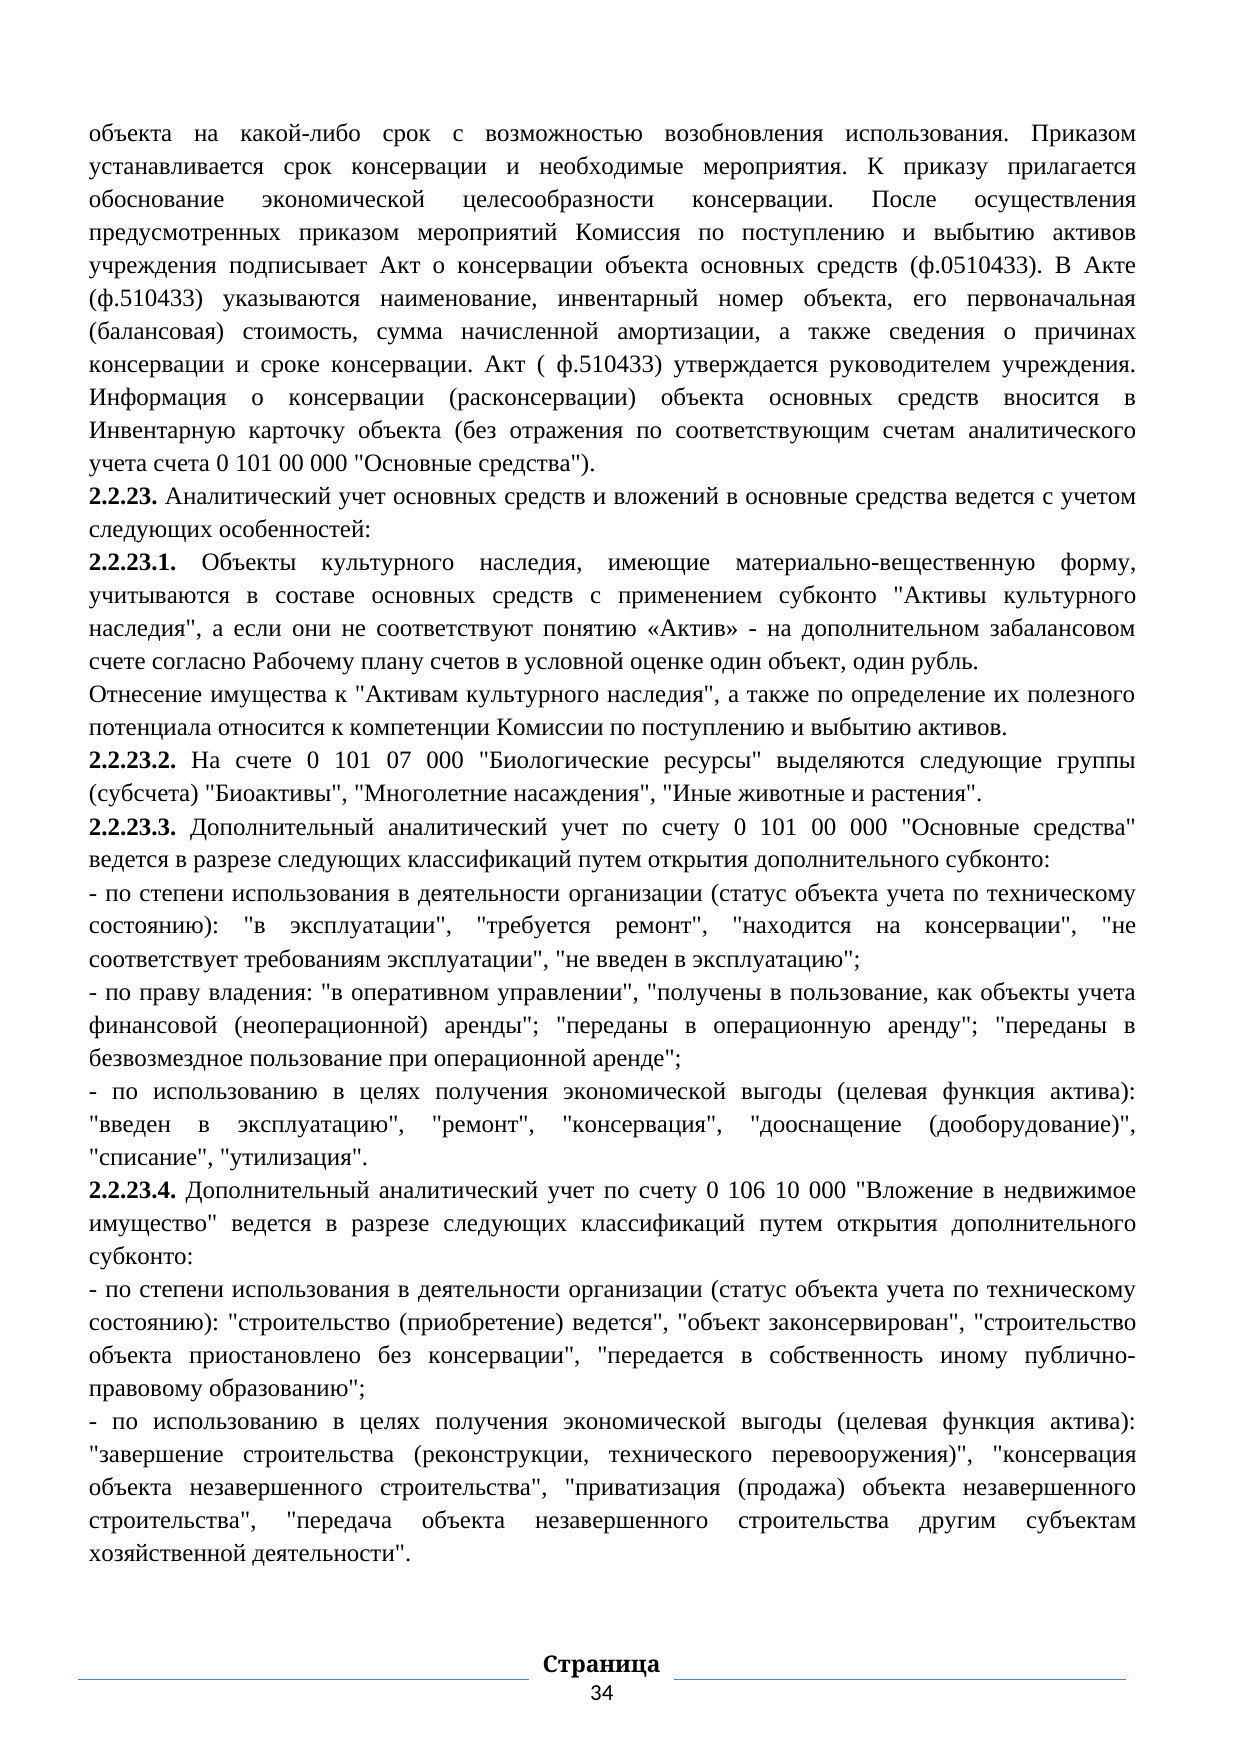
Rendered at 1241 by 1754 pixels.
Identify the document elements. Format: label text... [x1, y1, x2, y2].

text - по степени использования в деятельности организации (статус объекта учета по техническому состоянию): "строительство (приобретение) ведется", "объект законсервирован", "строительство объекта приостановлено без консервации", "передается в собственность иному публично-правовому образованию"; [89, 1274, 1137, 1402]
text - по использованию в целях получения экономической выгоды (целевая функция актива): "введен в эксплуатацию", "ремонт", "консервация", "дооснащение (дооборудование)", "списание", "утилизация". [89, 1076, 1137, 1171]
text - по праву владения: "в оперативном управлении", "получены в пользование, как объекты учета финансовой (неоперационной) аренды"; "переданы в операционную аренду"; "переданы в безвозмездное пользование при операционной аренде"; [89, 977, 1137, 1071]
text 2.2.23.1. Объекты культурного наследия, имеющие материально-вещественную форму, учитываются в составе основных средств с применением субконто "Активы культурного наследия", а если они не соответствуют понятию «Актив» - на дополнительном забалансовом счете согласно Рабочему плану счетов в условной оценке один объект, один рубль. [89, 547, 1137, 675]
text Отнесение имущества к "Активам культурного наследия", а также по определение их полезного потенциала относится к компетенции Комиссии по поступлению и выбытию активов. [89, 679, 1137, 741]
text - по степени использования в деятельности организации (статус объекта учета по техническому состоянию): "в эксплуатации", "требуется ремонт", "находится на консервации", "не соответствует требованиям эксплуатации", "не введен в эксплуатацию"; [89, 878, 1137, 972]
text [89, 118, 1137, 477]
text 2.2.23.3. Дополнительный аналитический учет по счету 0 101 00 000 "Основные средства" ведется в разрезе следующих классификаций путем открытия дополнительного субконто: [89, 812, 1137, 873]
text - по использованию в целях получения экономической выгоды (целевая функция актива): "завершение строительства (реконструкции, технического перевооружения)", "консервация объекта незавершенного строительства", "приватизация (продажа) объекта незавершенного строительства", "передача объекта незавершенного строительства другим субъектам хозяйственной деятельности". [89, 1406, 1137, 1567]
text 2.2.23.4. Дополнительный аналитический учет по счету 0 106 10 000 "Вложение в недвижимое имущество" ведется в разрезе следующих классификаций путем открытия дополнительного субконто: [89, 1175, 1137, 1269]
text 2.2.23. Аналитический учет основных средств и вложений в основные средства ведется с учетом следующих особенностей: [89, 481, 1137, 543]
text 2.2.23.2. На счете 0 101 07 000 "Биологические ресурсы" выделяются следующие группы (субсчета) "Биоактивы", "Многолетние насаждения", "Иные животные и растения". [89, 746, 1137, 807]
